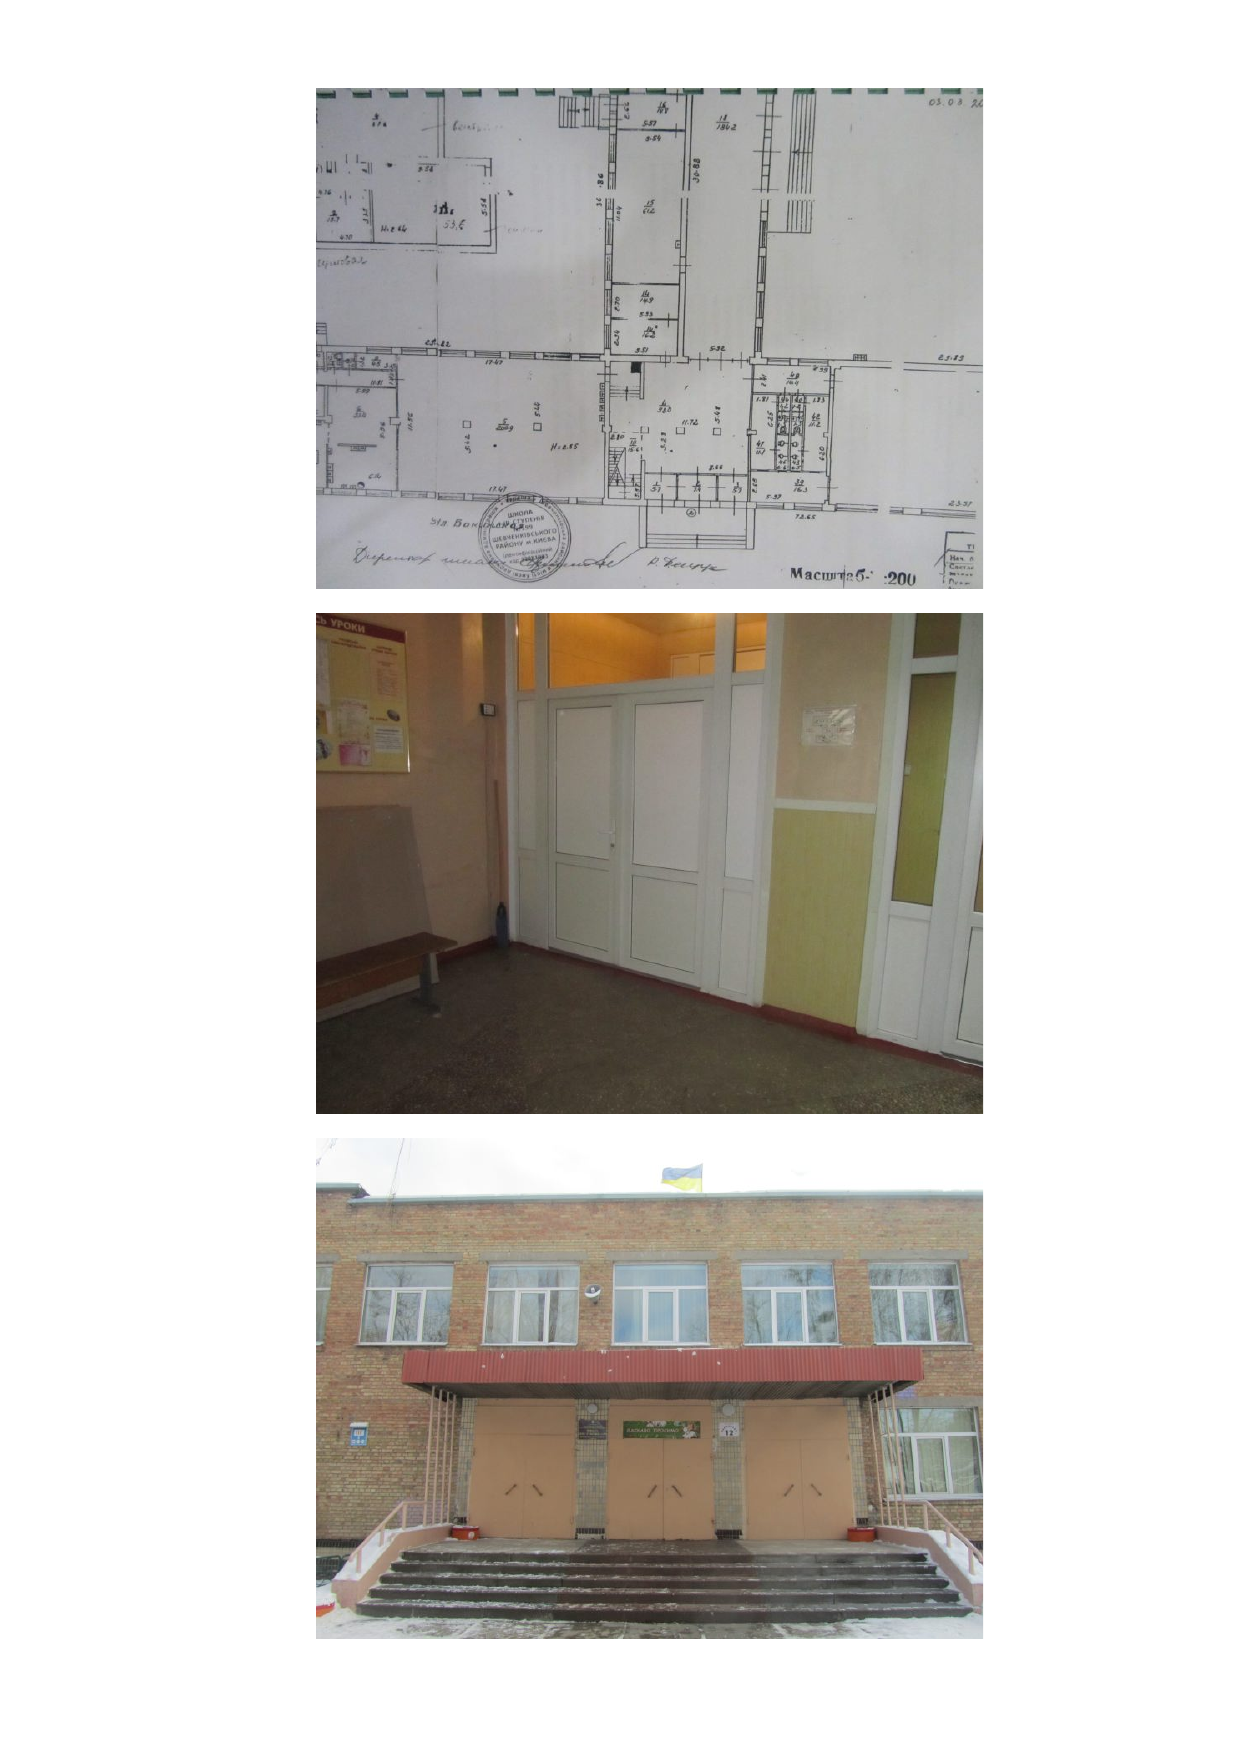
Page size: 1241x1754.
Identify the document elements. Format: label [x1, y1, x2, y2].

picture [316, 1138, 984, 1639]
picture [316, 88, 984, 589]
picture [316, 613, 984, 1114]
